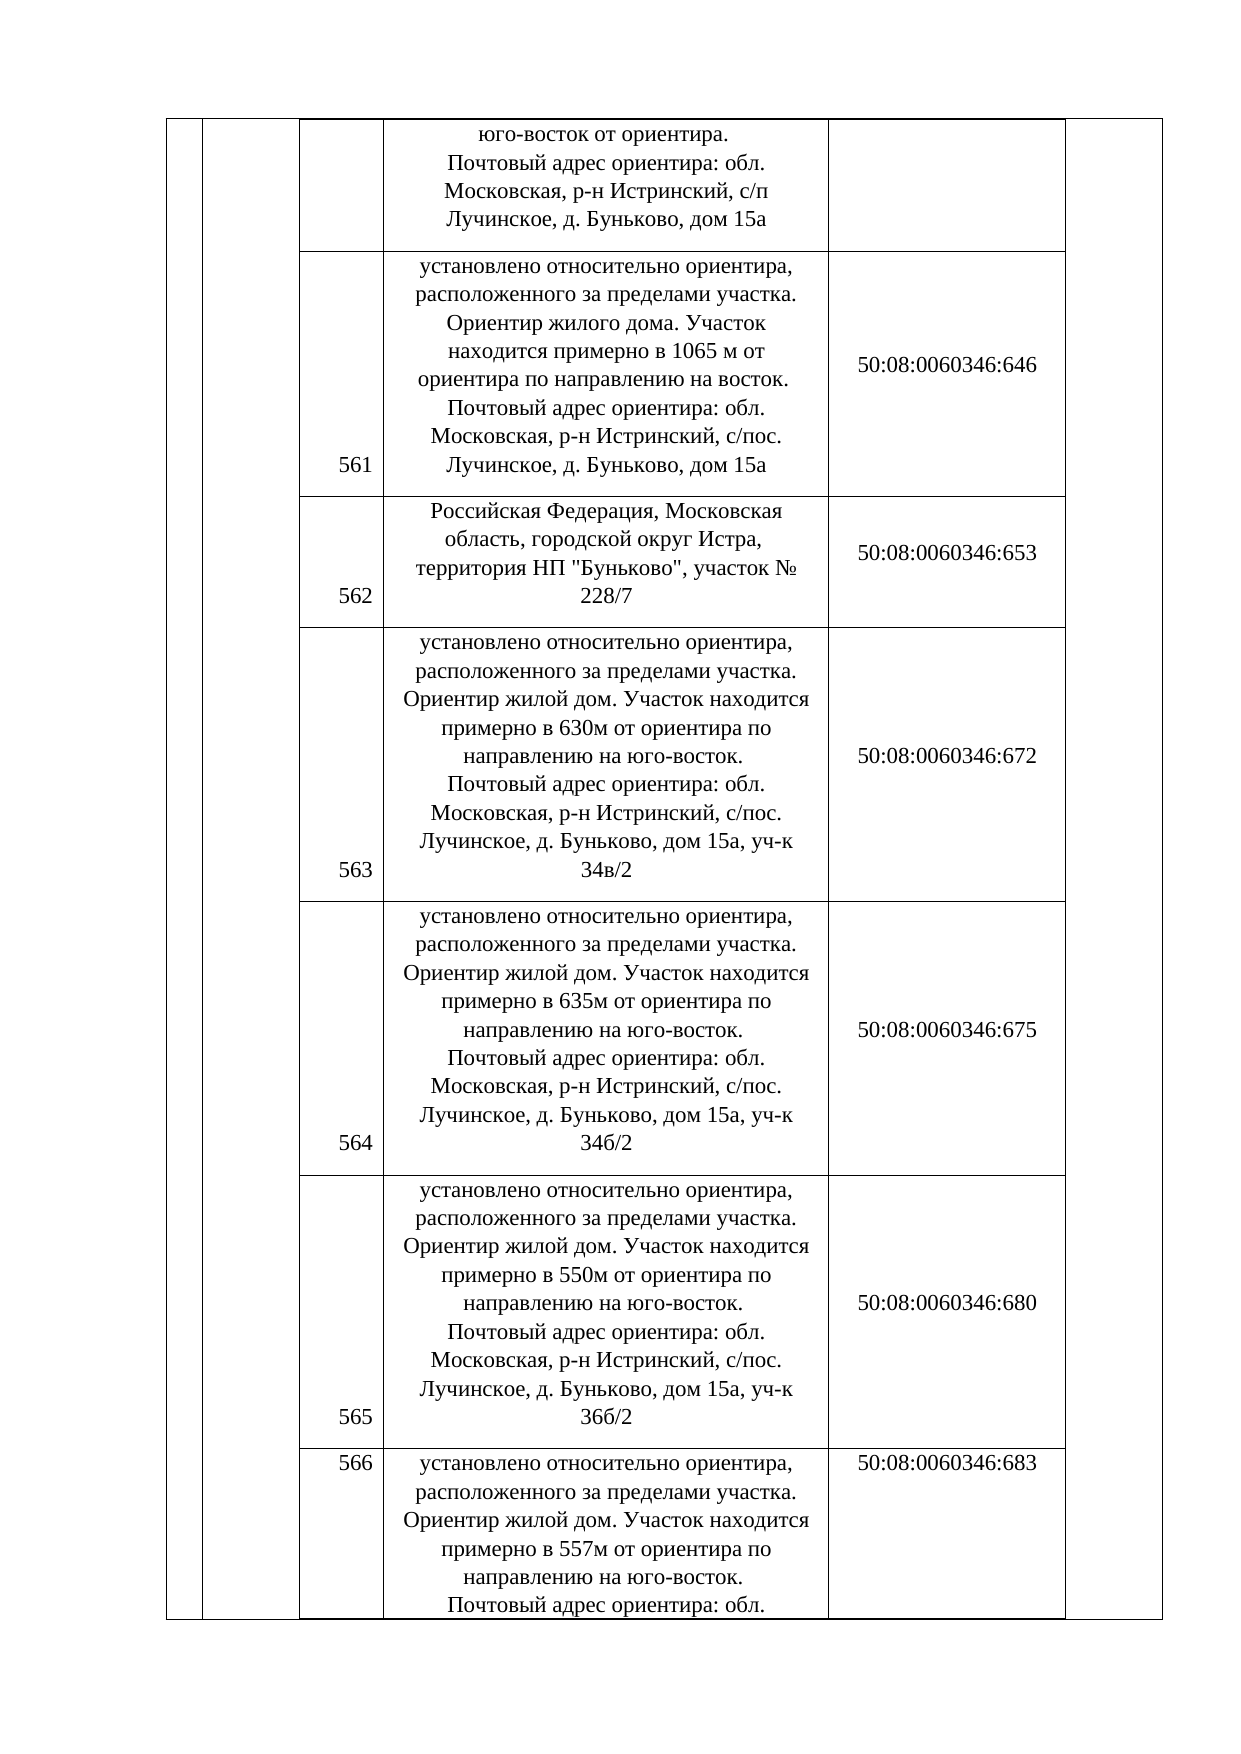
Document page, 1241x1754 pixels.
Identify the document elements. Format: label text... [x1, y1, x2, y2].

table_cell [300, 252, 383, 496]
table_cell [829, 628, 1065, 901]
table_cell [829, 252, 1065, 496]
table_cell [384, 628, 828, 901]
table_cell [300, 1449, 383, 1618]
table_cell [829, 1449, 1065, 1618]
table_cell [300, 902, 383, 1175]
table_cell [384, 252, 828, 496]
table_cell [829, 902, 1065, 1175]
table_cell [384, 1449, 828, 1618]
table_cell [829, 497, 1065, 627]
table_cell [829, 1176, 1065, 1448]
table_cell 3 [167, 119, 202, 1619]
table_cell [384, 1176, 828, 1448]
table_cell [300, 1176, 383, 1448]
table_cell [384, 497, 828, 627]
table_cell [829, 120, 1065, 251]
table_cell [384, 902, 828, 1175]
table_cell [300, 628, 383, 901]
table_cell [300, 497, 383, 627]
table_cell [1066, 119, 1162, 1619]
table_cell [300, 120, 383, 251]
table_cell [203, 119, 299, 1619]
table_cell [384, 120, 828, 251]
